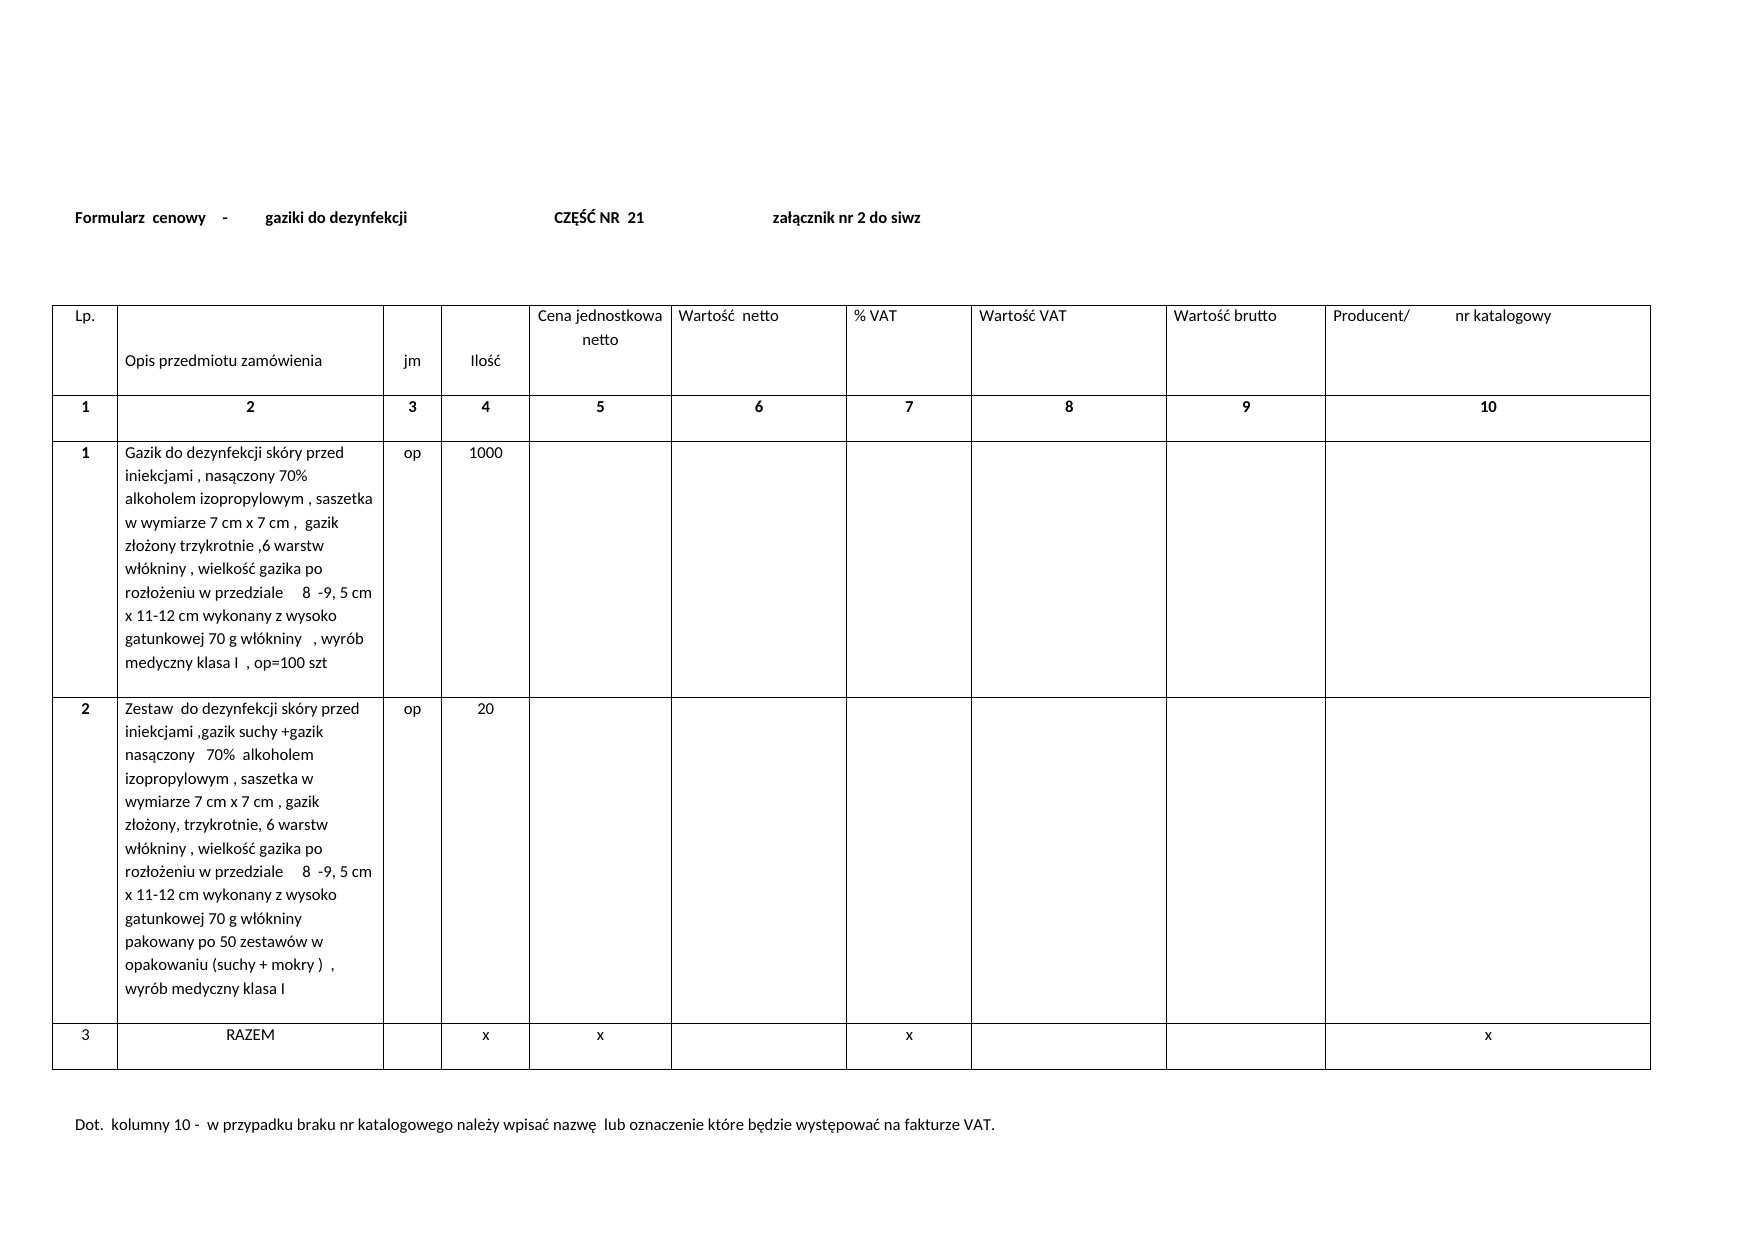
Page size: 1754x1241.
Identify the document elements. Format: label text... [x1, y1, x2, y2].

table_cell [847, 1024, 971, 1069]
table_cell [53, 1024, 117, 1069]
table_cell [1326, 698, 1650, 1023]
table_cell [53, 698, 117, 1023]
text Formularz cenowy - gaziki do dezynfekcji CZĘŚĆ NR 21 załącznik nr 2 do siwz [75, 207, 1679, 228]
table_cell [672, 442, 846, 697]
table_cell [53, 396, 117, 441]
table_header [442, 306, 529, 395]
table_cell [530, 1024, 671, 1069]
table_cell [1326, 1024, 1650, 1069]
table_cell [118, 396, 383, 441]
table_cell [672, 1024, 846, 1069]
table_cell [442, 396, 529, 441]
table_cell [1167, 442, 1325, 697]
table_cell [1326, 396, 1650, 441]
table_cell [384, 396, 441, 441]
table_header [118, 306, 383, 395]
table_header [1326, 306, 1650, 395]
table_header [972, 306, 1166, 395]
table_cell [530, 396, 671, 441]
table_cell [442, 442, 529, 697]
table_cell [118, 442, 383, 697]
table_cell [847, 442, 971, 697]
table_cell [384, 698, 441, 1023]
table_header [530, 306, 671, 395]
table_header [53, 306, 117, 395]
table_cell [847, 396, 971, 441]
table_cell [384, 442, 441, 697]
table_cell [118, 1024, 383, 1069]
text Dot. kolumny 10 - w przypadku braku nr katalogowego należy wpisać nazwę lub oznaczenie które będzie występować na fakturze VAT. [75, 1114, 1679, 1134]
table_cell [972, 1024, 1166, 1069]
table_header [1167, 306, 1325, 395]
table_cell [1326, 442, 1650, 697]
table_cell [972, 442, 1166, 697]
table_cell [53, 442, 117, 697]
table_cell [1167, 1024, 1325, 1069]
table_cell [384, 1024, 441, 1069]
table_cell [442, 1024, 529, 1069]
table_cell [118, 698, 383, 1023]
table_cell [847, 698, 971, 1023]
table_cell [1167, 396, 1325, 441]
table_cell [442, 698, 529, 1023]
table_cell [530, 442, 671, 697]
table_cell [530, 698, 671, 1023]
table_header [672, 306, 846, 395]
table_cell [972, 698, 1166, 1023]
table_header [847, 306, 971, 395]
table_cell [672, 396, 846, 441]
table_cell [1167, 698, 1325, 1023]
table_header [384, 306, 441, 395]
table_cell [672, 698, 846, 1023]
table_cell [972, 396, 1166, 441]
